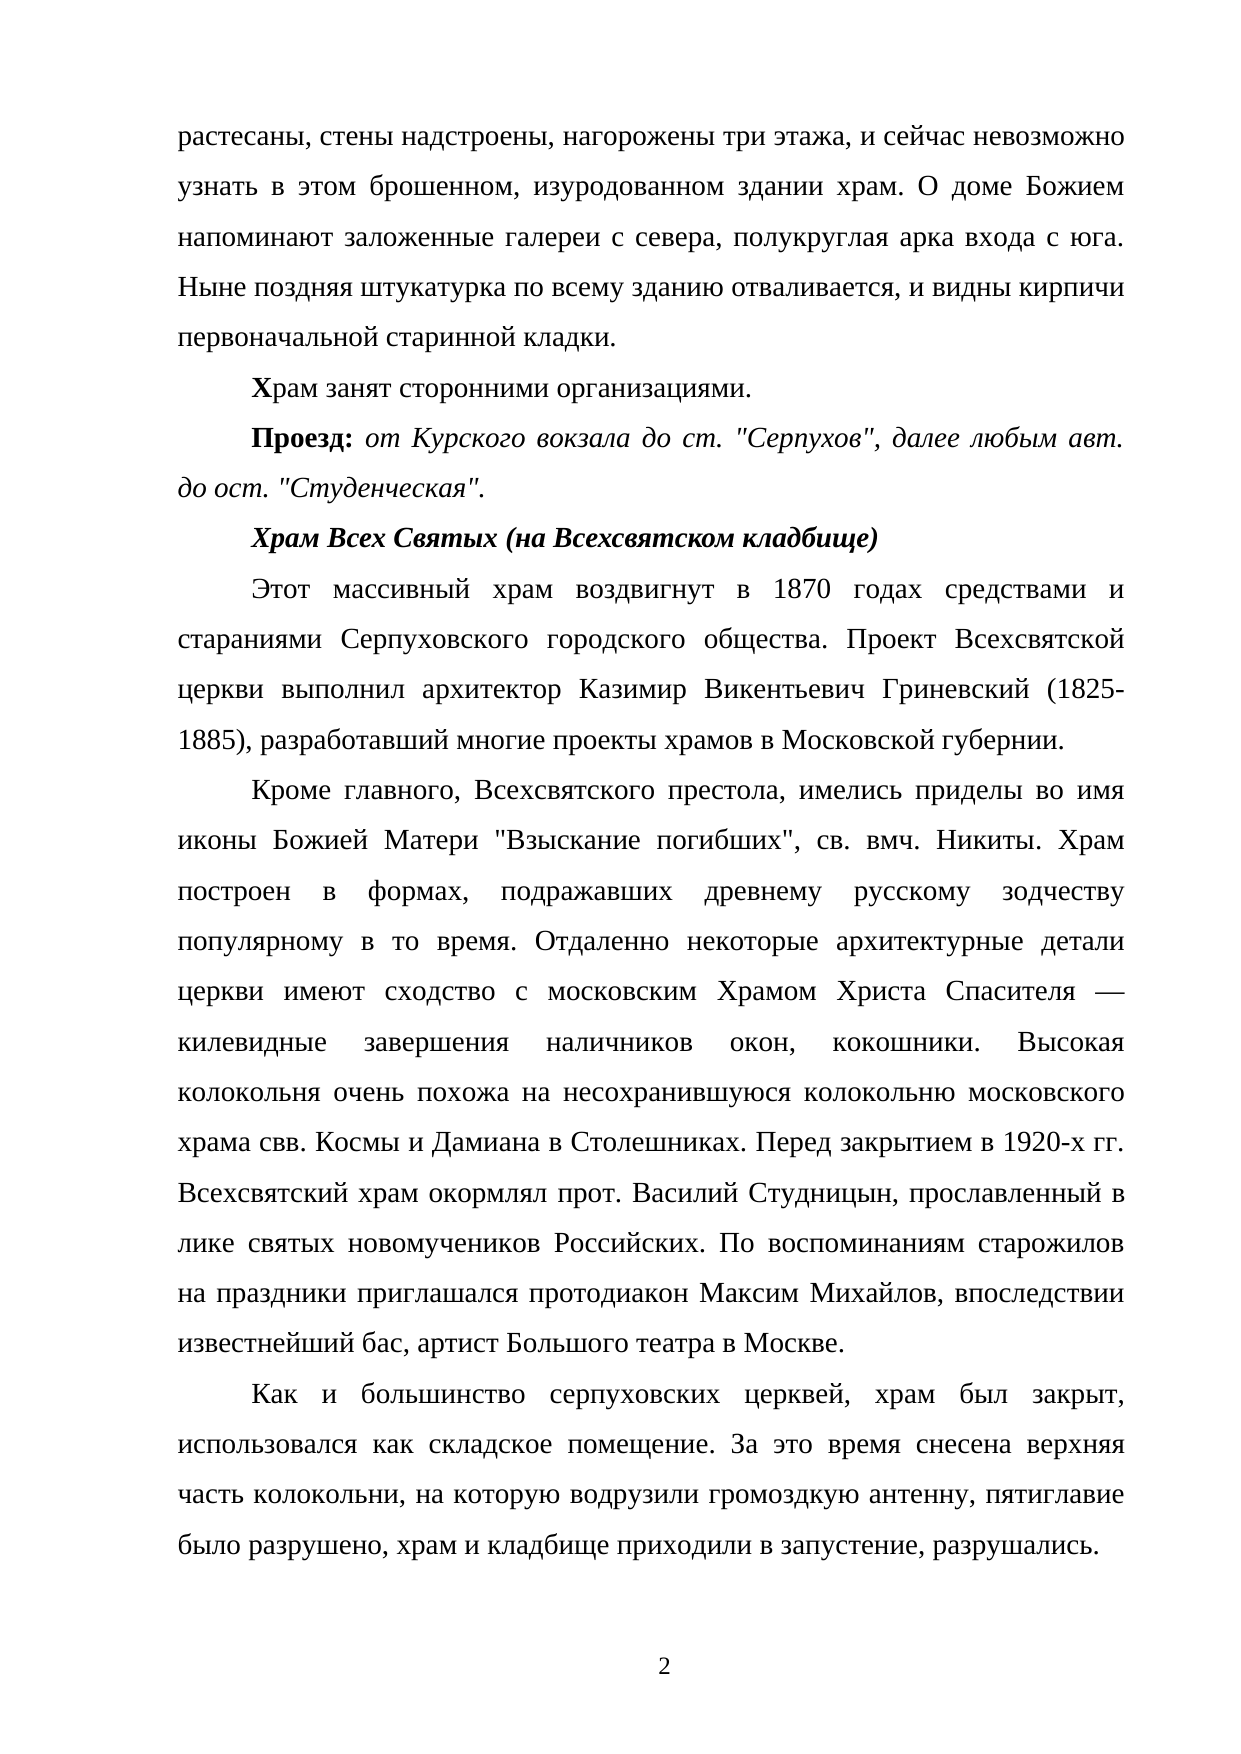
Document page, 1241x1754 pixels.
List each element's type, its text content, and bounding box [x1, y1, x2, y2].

text Этот массивный храм воздвигнут в 1870 годах средствами и стараниями Серпуховского городского общества. Проект Всехсвятской церкви выполнил архитектор Казимир Викентьевич Гриневский (1825-1885), разработавший многие проекты храмов в Московской губернии. [177, 571, 1125, 755]
subtitle Храм Всех Святых (на Всехсвятском кладбище) [177, 521, 1152, 554]
text Как и большинство серпуховских церквей, храм был закрыт, использовался как складское помещение. За это время снесена верхняя часть колокольни, на которую водрузили громоздкую антенну, пятиглавие было разрушено, храм и кладбище приходили в запустение, разрушались. [177, 1376, 1125, 1560]
text Храм занят сторонними организациями. [177, 370, 1125, 403]
text Кроме главного, Всехсвятского престола, имелись приделы во имя иконы Божией Матери "Взыскание погибших", св. вмч. Никиты. Храм построен в формах, подражавших древнему русскому зодчеству популярному в то время. Отдаленно некоторые архитектурные детали церкви имеют сходство с московским Храмом Христа Спасителя — килевидные завершения наличников окон, кокошники. Высокая колокольня очень похожа на несохранившуюся колокольню московского храма свв. Космы и Дамиана в Столешниках. Перед закрытием в 1920-х гг. Всехсвятский храм окормлял прот. Василий Студницын, прославленный в лике святых новомучеников Российских. По воспоминаниям старожилов на праздники приглашался протодиакон Максим Михайлов, впоследствии известнейший бас, артист Большого театра в Москве. [177, 772, 1125, 1359]
text Проезд: от Курского вокзала до ст. "Серпухов", далее любым авт. до ост. "Студенческая". [177, 420, 1125, 504]
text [177, 118, 1125, 353]
